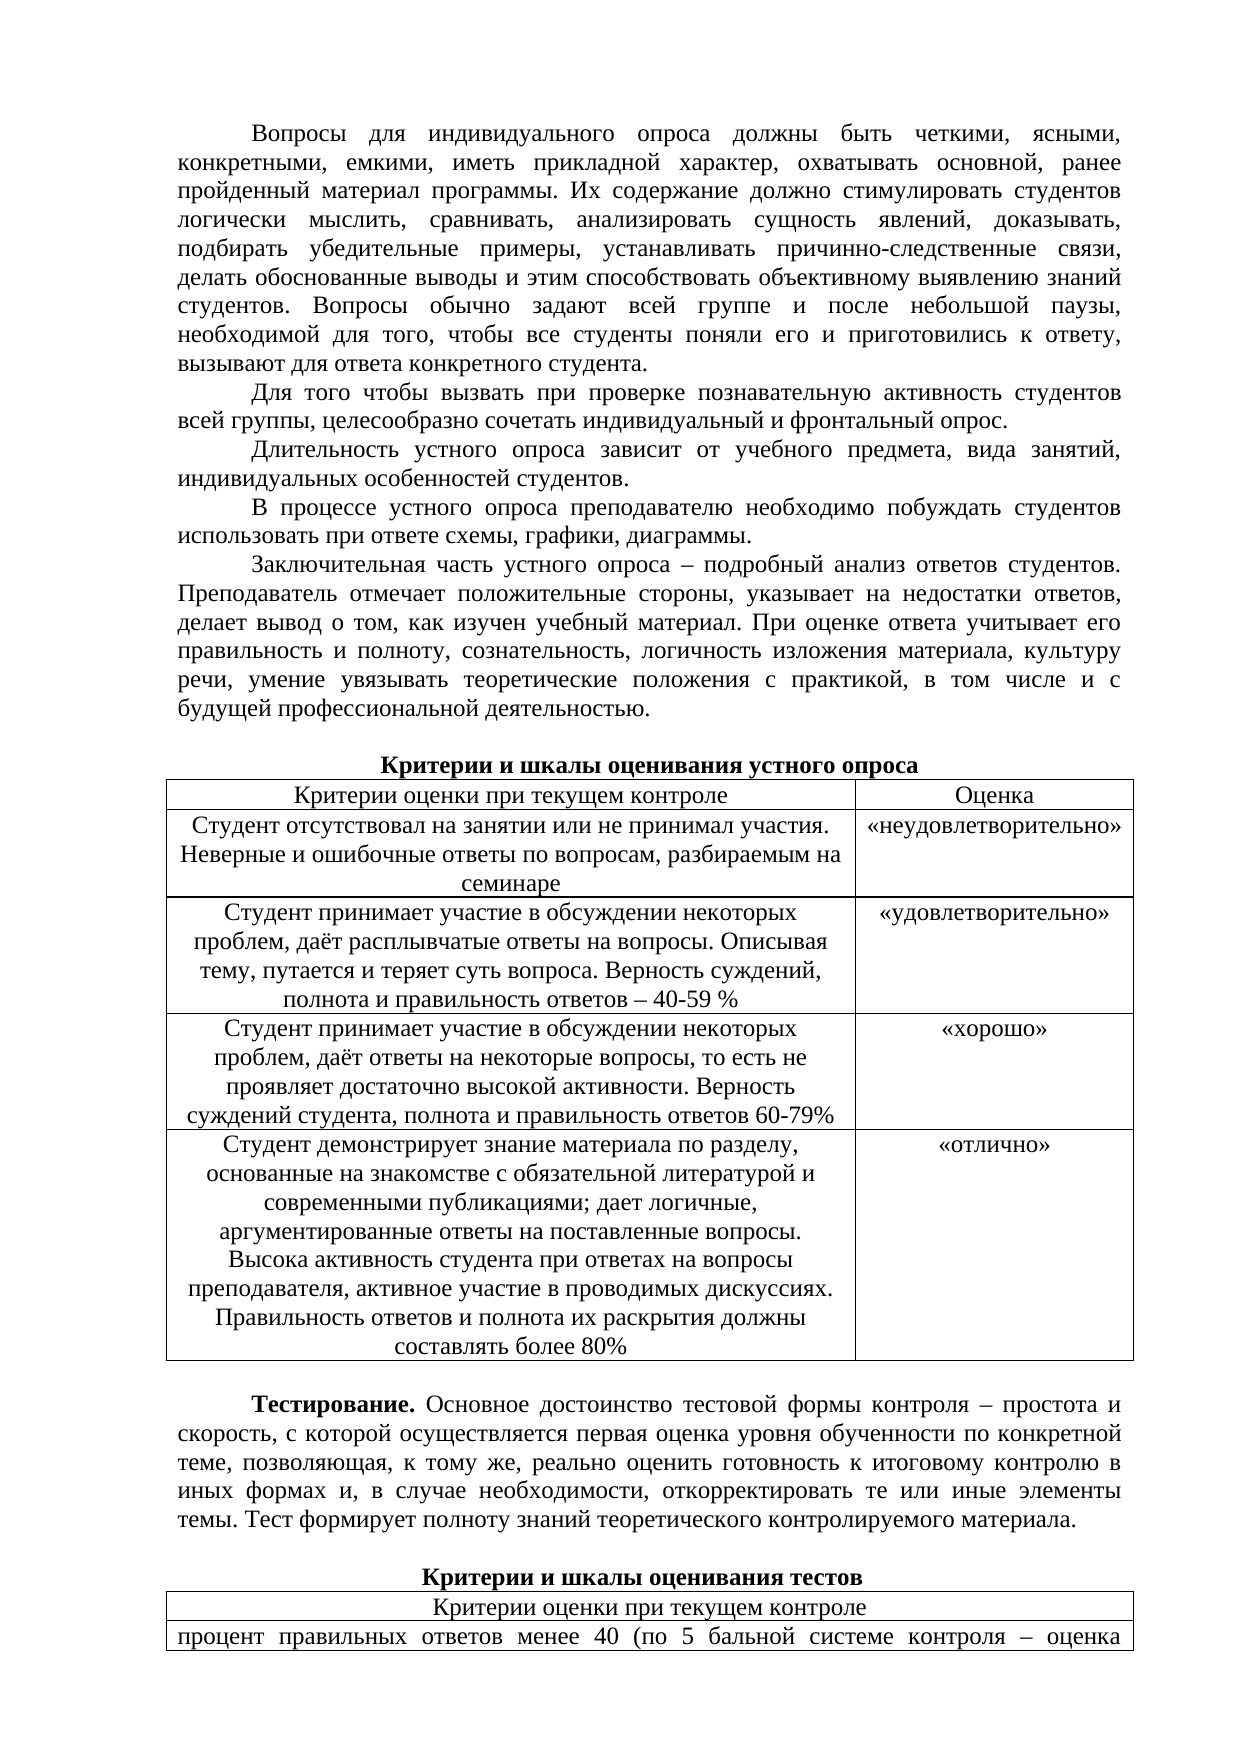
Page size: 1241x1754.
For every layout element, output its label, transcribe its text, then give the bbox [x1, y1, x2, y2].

table_cell Студент принимает участие в обсуждении некоторых проблем, даёт ответы на некоторые вопросы, то есть не проявляет достаточно высокой активности. Верность суждений студента, полнота и правильность ответов 60-79% [167, 1014, 855, 1128]
table_cell «удовлетворительно» [856, 898, 1133, 1012]
table_cell «отлично» [856, 1130, 1133, 1359]
table_cell Студент демонстрирует знание материала по разделу, основанные на знакомстве с обязательной литературой и современными публикациями; дает логичные, аргументированные ответы на поставленные вопросы. Высока активность студента при ответах на вопросы преподавателя, активное участие в проводимых дискуссиях. Правильность ответов и полнота их раскрытия должны составлять более 80% [167, 1130, 855, 1359]
table_cell Студент принимает участие в обсуждении некоторых проблем, даёт расплывчатые ответы на вопросы. Описывая тему, путается и теряет суть вопроса. Верность суждений, полнота и правильность ответов – 40-59 % [167, 898, 855, 1012]
text Критерии и шкалы оценивания устного опроса [177, 751, 1122, 779]
table_header Критерии оценки при текущем контроле [167, 1592, 1133, 1620]
text Вопросы для индивидуального опроса должны быть четкими, ясными, конкретными, емкими, иметь прикладной характер, охватывать основной, ранее пройденный материал программы. Их содержание должно стимулировать студентов логически мыслить, сравнивать, анализировать сущность явлений, доказывать, подбирать убедительные примеры, устанавливать причинно-следственные связи, делать обоснованные выводы и этим способствовать объективному выявлению знаний студентов. Вопросы обычно задают всей группе и после небольшой паузы, необходимой для того, чтобы все студенты поняли его и приготовились к ответу, вызывают для ответа конкретного студента. [177, 118, 1122, 377]
text Критерии и шкалы оценивания тестов [162, 1562, 1122, 1591]
table_cell «неудовлетворительно» [856, 810, 1133, 896]
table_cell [167, 1621, 1133, 1650]
table_header Критерии оценки при текущем контроле [167, 780, 855, 809]
text Длительность устного опроса зависит от учебного предмета, вида занятий, индивидуальных особенностей студентов. [177, 434, 1122, 492]
table_header Оценка [856, 780, 1133, 809]
text Для того чтобы вызвать при проверке познавательную активность студентов всей группы, целесообразно сочетать индивидуальный и фронтальный опрос. [177, 377, 1122, 434]
text Заключительная часть устного опроса – подробный анализ ответов студентов. Преподаватель отмечает положительные стороны, указывает на недостатки ответов, делает вывод о том, как изучен учебный материал. При оценке ответа учитывает его правильность и полноту, сознательность, логичность изложения материала, культуру речи, умение увязывать теоретические положения с практикой, в том числе и с будущей профессиональной деятельностью. [177, 549, 1122, 722]
table_cell Студент отсутствовал на занятии или не принимал участия. Неверные и ошибочные ответы по вопросам, разбираемым на семинаре [167, 810, 855, 896]
text Тестирование. Основное достоинство тестовой формы контроля – простота и скорость, с которой осуществляется первая оценка уровня обученности по конкретной теме, позволяющая, к тому же, реально оценить готовность к итоговому контролю в иных формах и, в случае необходимости, откорректировать те или иные элементы темы. Тест формирует полноту знаний теоретического контролируемого материала. [177, 1389, 1122, 1533]
table_cell «хорошо» [856, 1014, 1133, 1128]
text В процессе устного опроса преподавателю необходимо побуждать студентов использовать при ответе схемы, графики, диаграммы. [177, 492, 1122, 549]
